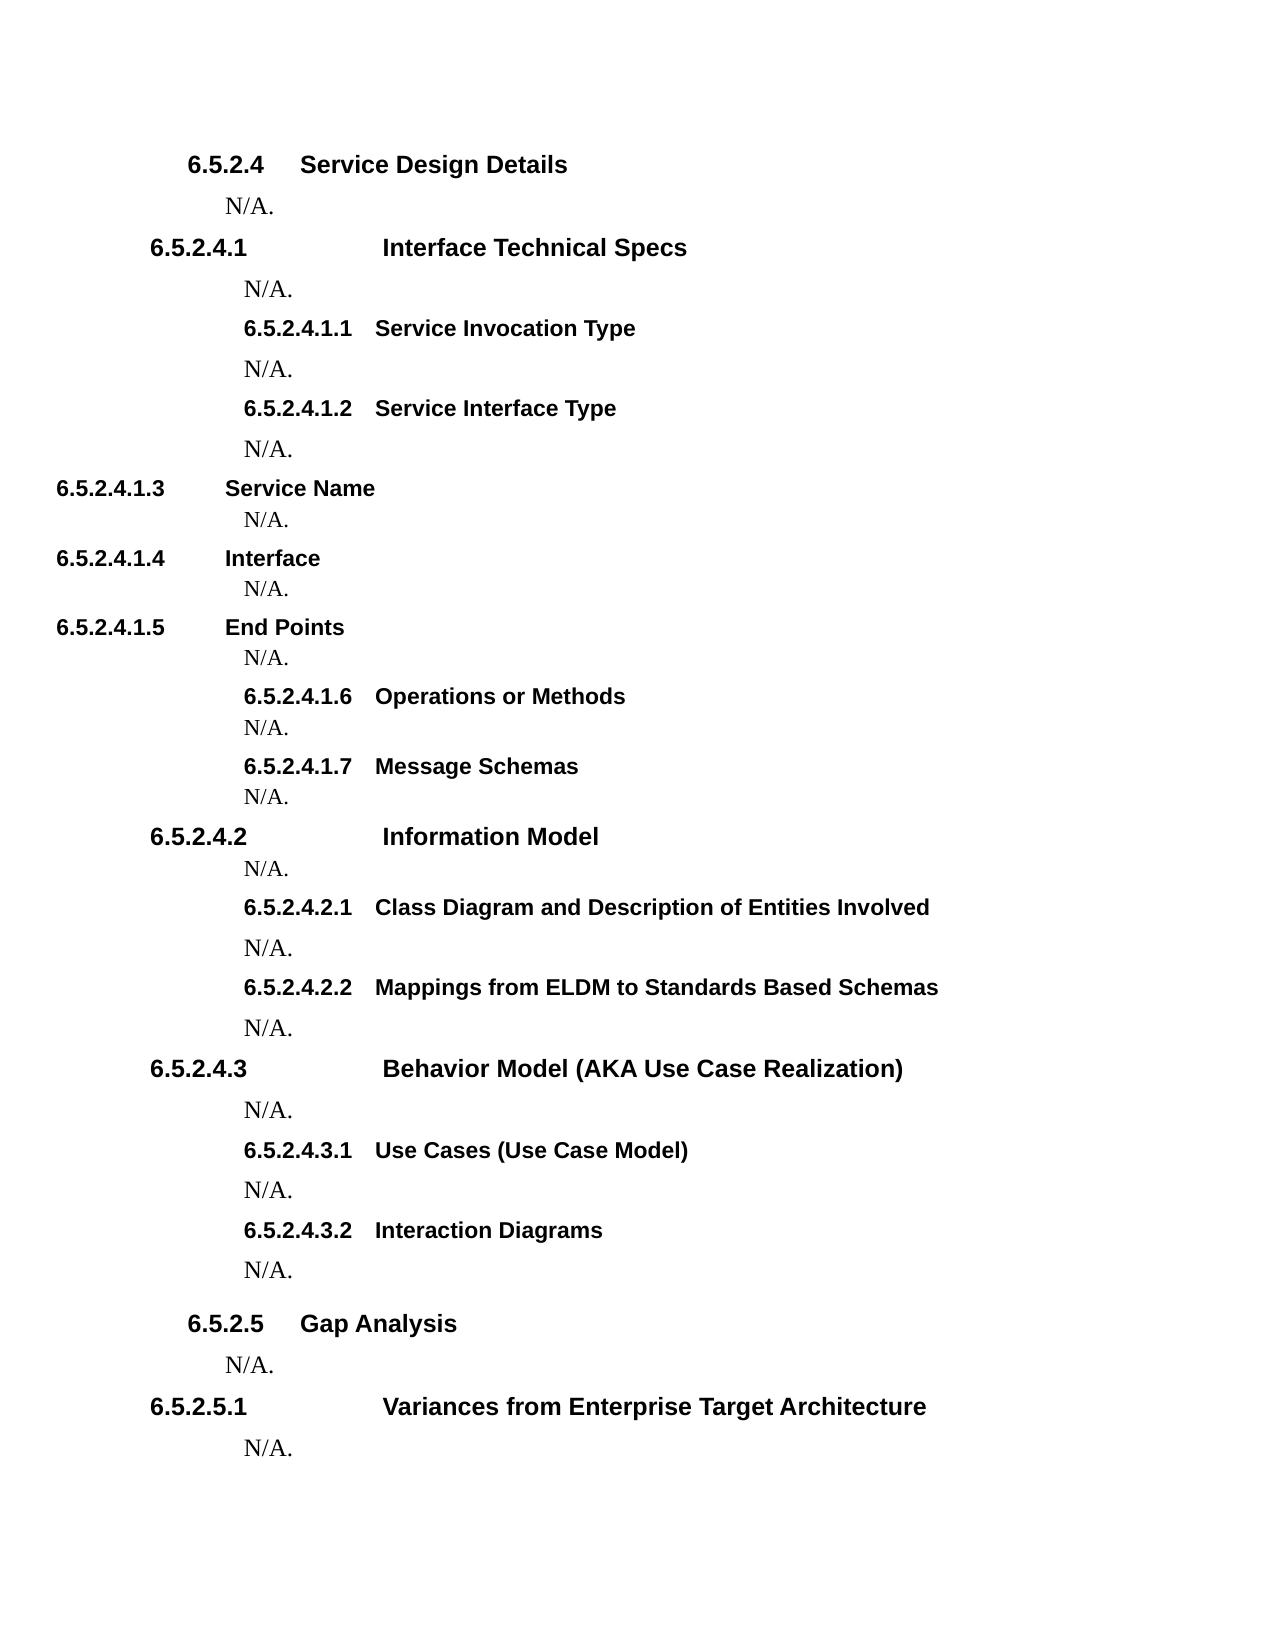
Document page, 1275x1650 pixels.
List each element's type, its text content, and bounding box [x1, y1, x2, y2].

subtitle 6.5.2.4.1.4 Interface [56, 544, 1125, 571]
text N/A. [244, 1433, 1125, 1462]
subtitle 6.5.2.4.1.3 Service Name [56, 475, 1125, 502]
subtitle Service Design Details [187, 150, 1125, 179]
subtitle 6.5.2.4.2 Information Model [150, 822, 1125, 851]
subtitle 6.5.2.4.1.5 End Points [56, 614, 1125, 640]
text N/A. [244, 1175, 1125, 1204]
text N/A. [244, 506, 1125, 532]
subtitle 6.5.2.4.1.6 Operations or Methods [244, 683, 1125, 710]
text N/A. [244, 644, 1125, 671]
text N/A. [244, 933, 1125, 961]
text N/A. [244, 434, 1125, 463]
subtitle 6.5.2.4.3.1 Use Cases (Use Case Model) [244, 1137, 1125, 1163]
text N/A. [244, 354, 1125, 383]
text N/A. [244, 575, 1125, 601]
subtitle 6.5.2.4.2.2 Mappings from ELDM to Standards Based Schemas [244, 974, 1125, 1000]
subtitle 6.5.2.4.3.2 Interaction Diagrams [244, 1217, 1125, 1243]
subtitle 6.5.2.4.1.7 Message Schemas [244, 753, 1125, 779]
text N/A. [225, 191, 1125, 220]
subtitle 6.5.2.5.1 Variances from Enterprise Target Architecture [150, 1392, 1125, 1421]
text N/A. [244, 1256, 1125, 1284]
text N/A. [244, 783, 1125, 809]
text N/A. [244, 1013, 1125, 1042]
subtitle 6.5.2.4.1.2 Service Interface Type [244, 395, 1125, 421]
subtitle 6.5.2.4.1.1 Service Invocation Type [244, 315, 1125, 341]
text N/A. [244, 1095, 1125, 1124]
subtitle 6.5.2.4.2.1 Class Diagram and Description of Entities Involved [244, 894, 1125, 920]
subtitle 6.5.2.4.3 Behavior Model (AKA Use Case Realization) [150, 1054, 1125, 1083]
text N/A. [244, 714, 1125, 740]
text N/A. [244, 855, 1125, 881]
text N/A. [225, 1351, 1125, 1379]
subtitle 6.5.2.4.1 Interface Technical Specs [150, 232, 1125, 261]
text N/A. [244, 274, 1125, 302]
subtitle 6.5.2.5 Gap Analysis [187, 1309, 1125, 1338]
